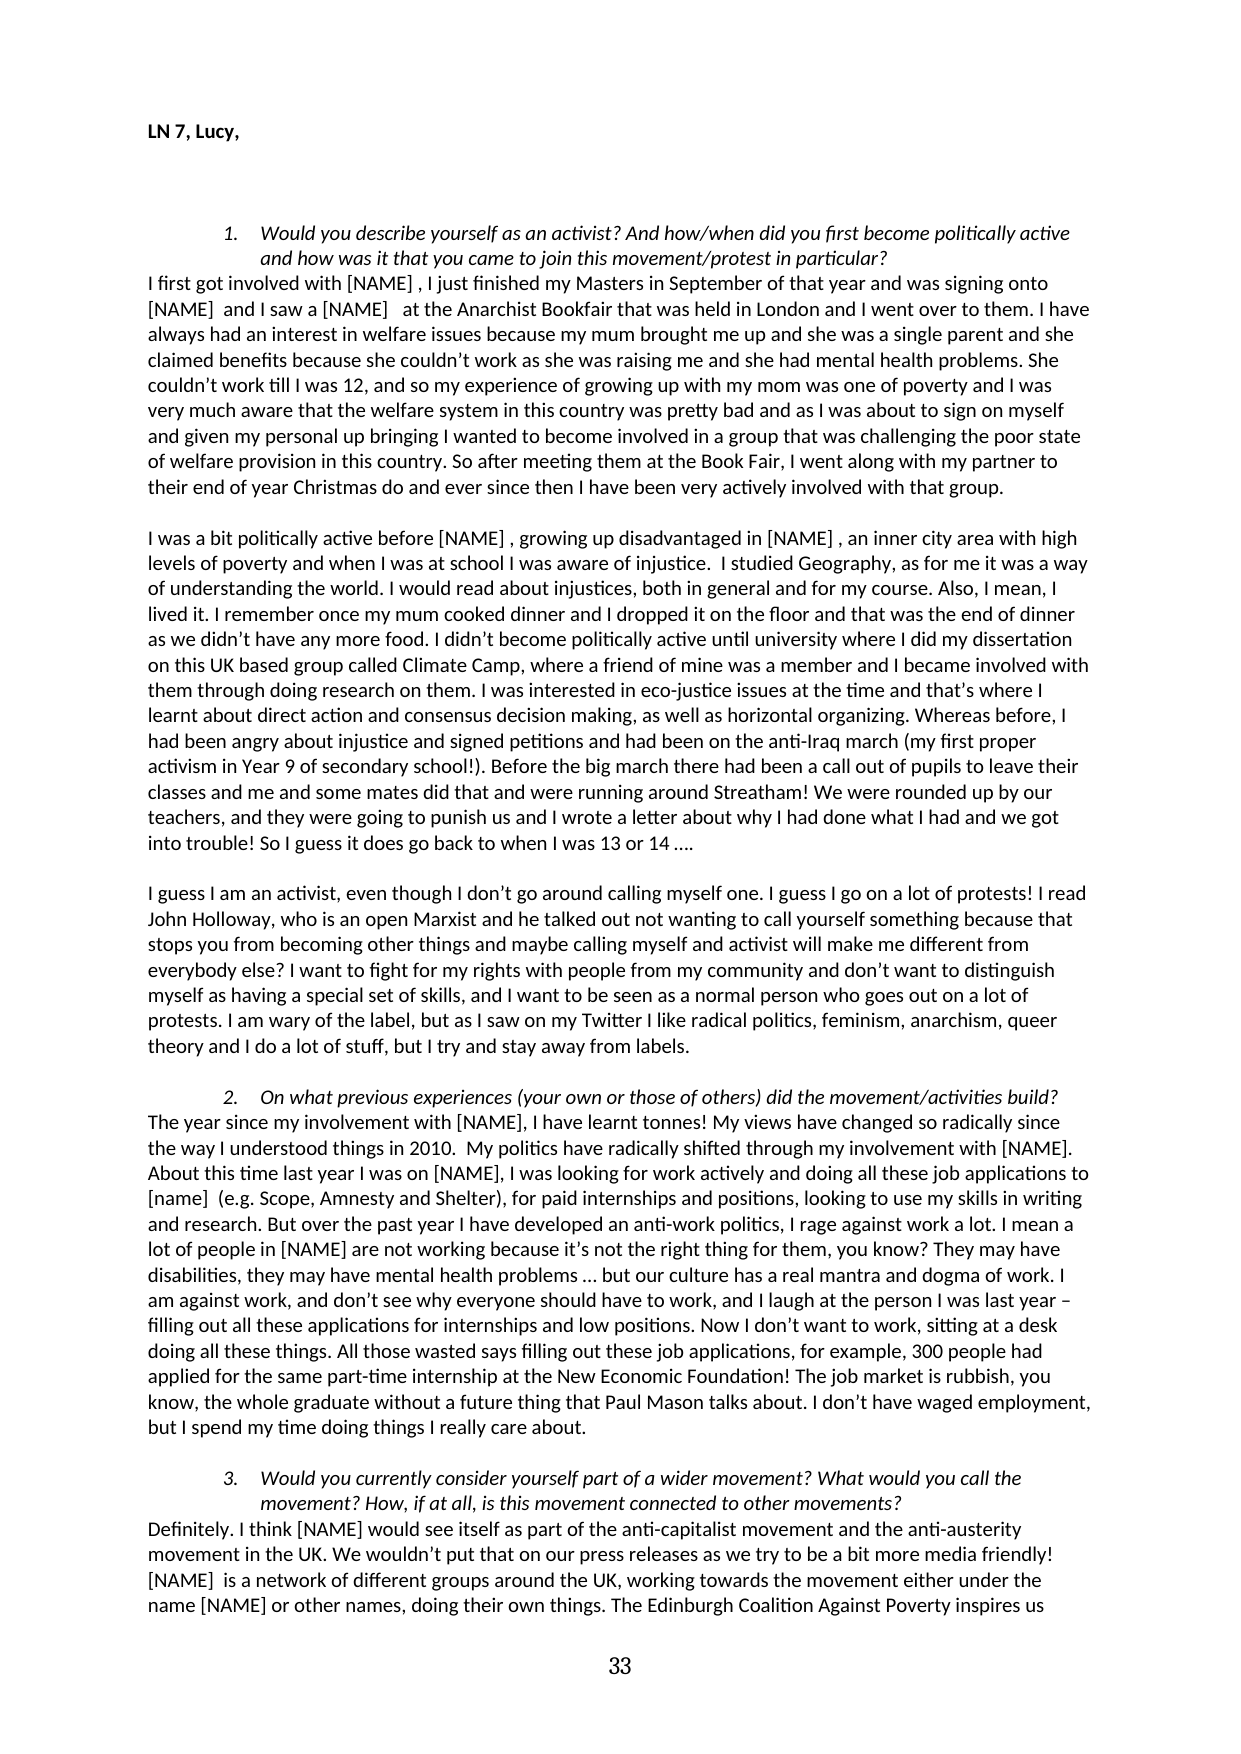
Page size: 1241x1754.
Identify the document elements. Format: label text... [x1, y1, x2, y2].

text I was a bit politically active before [NAME] , growing up disadvantaged in [NAME] , an inner city area with high levels of poverty and when I was at school I was aware of injustice. I studied Geography, as for me it was a way of understanding the world. I would read about injustices, both in general and for my course. Also, I mean, I lived it. I remember once my mum cooked dinner and I dropped it on the floor and that was the end of dinner as we didn’t have any more food. I didn’t become politically active until university where I did my dissertation on this UK based group called Climate Camp, where a friend of mine was a member and I became involved with them through doing research on them. I was interested in eco-justice issues at the time and that’s where I learnt about direct action and consensus decision making, as well as horizontal organizing. Whereas before, I had been angry about injustice and signed petitions and had been on the anti-Iraq march (my first proper activism in Year 9 of secondary school!). Before the big march there had been a call out of pupils to leave their classes and me and some mates did that and were running around Streatham! We were rounded up by our teachers, and they were going to punish us and I wrote a letter about why I had done what I had and we got into trouble! So I guess it does go back to when I was 13 or 14 …. [148, 525, 1092, 855]
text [148, 1516, 1092, 1618]
text LN 7, Lucy, [148, 118, 1092, 143]
text I guess I am an activist, even though I don’t go around calling myself one. I guess I go on a lot of protests! I read John Holloway, who is an open Marxist and he talked out not wanting to call yourself something because that stops you from becoming other things and maybe calling myself and activist will make me different from everybody else? I want to fight for my rights with people from my community and don’t want to distinguish myself as having a special set of skills, and I want to be seen as a normal person who goes out on a lot of protests. I am wary of the label, but as I saw on my Twitter I like radical politics, feminism, anarchism, queer theory and I do a lot of stuff, but I try and stay away from labels. [148, 881, 1092, 1058]
list Would you describe yourself as an activist? And how/when did you first become politically active and how was it that you came to join this movement/protest in particular? [223, 220, 1092, 271]
list On what previous experiences (your own or those of others) did the movement/activities build? [223, 1084, 1092, 1109]
text I first got involved with [NAME] , I just finished my Masters in September of that year and was signing onto [NAME] and I saw a [NAME] at the Anarchist Bookfair that was held in London and I went over to them. I have always had an interest in welfare issues because my mum brought me up and she was a single parent and she claimed benefits because she couldn’t work as she was raising me and she had mental health problems. She couldn’t work till I was 12, and so my experience of growing up with my mom was one of poverty and I was very much aware that the welfare system in this country was pretty bad and as I was about to sign on myself and given my personal up bringing I wanted to become involved in a group that was challenging the poor state of welfare provision in this country. So after meeting them at the Book Fair, I went along with my partner to their end of year Christmas do and ever since then I have been very actively involved with that group. [148, 271, 1092, 499]
text The year since my involvement with [NAME], I have learnt tonnes! My views have changed so radically since the way I understood things in 2010. My politics have radically shifted through my involvement with [NAME]. About this time last year I was on [NAME], I was looking for work actively and doing all these job applications to [name] (e.g. Scope, Amnesty and Shelter), for paid internships and positions, looking to use my skills in writing and research. But over the past year I have developed an anti-work politics, I rage against work a lot. I mean a lot of people in [NAME] are not working because it’s not the right thing for them, you know? They may have disabilities, they may have mental health problems … but our culture has a real mantra and dogma of work. I am against work, and don’t see why everyone should have to work, and I laugh at the person I was last year – filling out all these applications for internships and low positions. Now I don’t want to work, sitting at a desk doing all these things. All those wasted says filling out these job applications, for example, 300 people had applied for the same part-time internship at the New Economic Foundation! The job market is rubbish, you know, the whole graduate without a future thing that Paul Mason talks about. I don’t have waged employment, but I spend my time doing things I really care about. [148, 1109, 1092, 1440]
list Would you currently consider yourself part of a wider movement? What would you call the movement? How, if at all, is this movement connected to other movements? [223, 1465, 1092, 1516]
